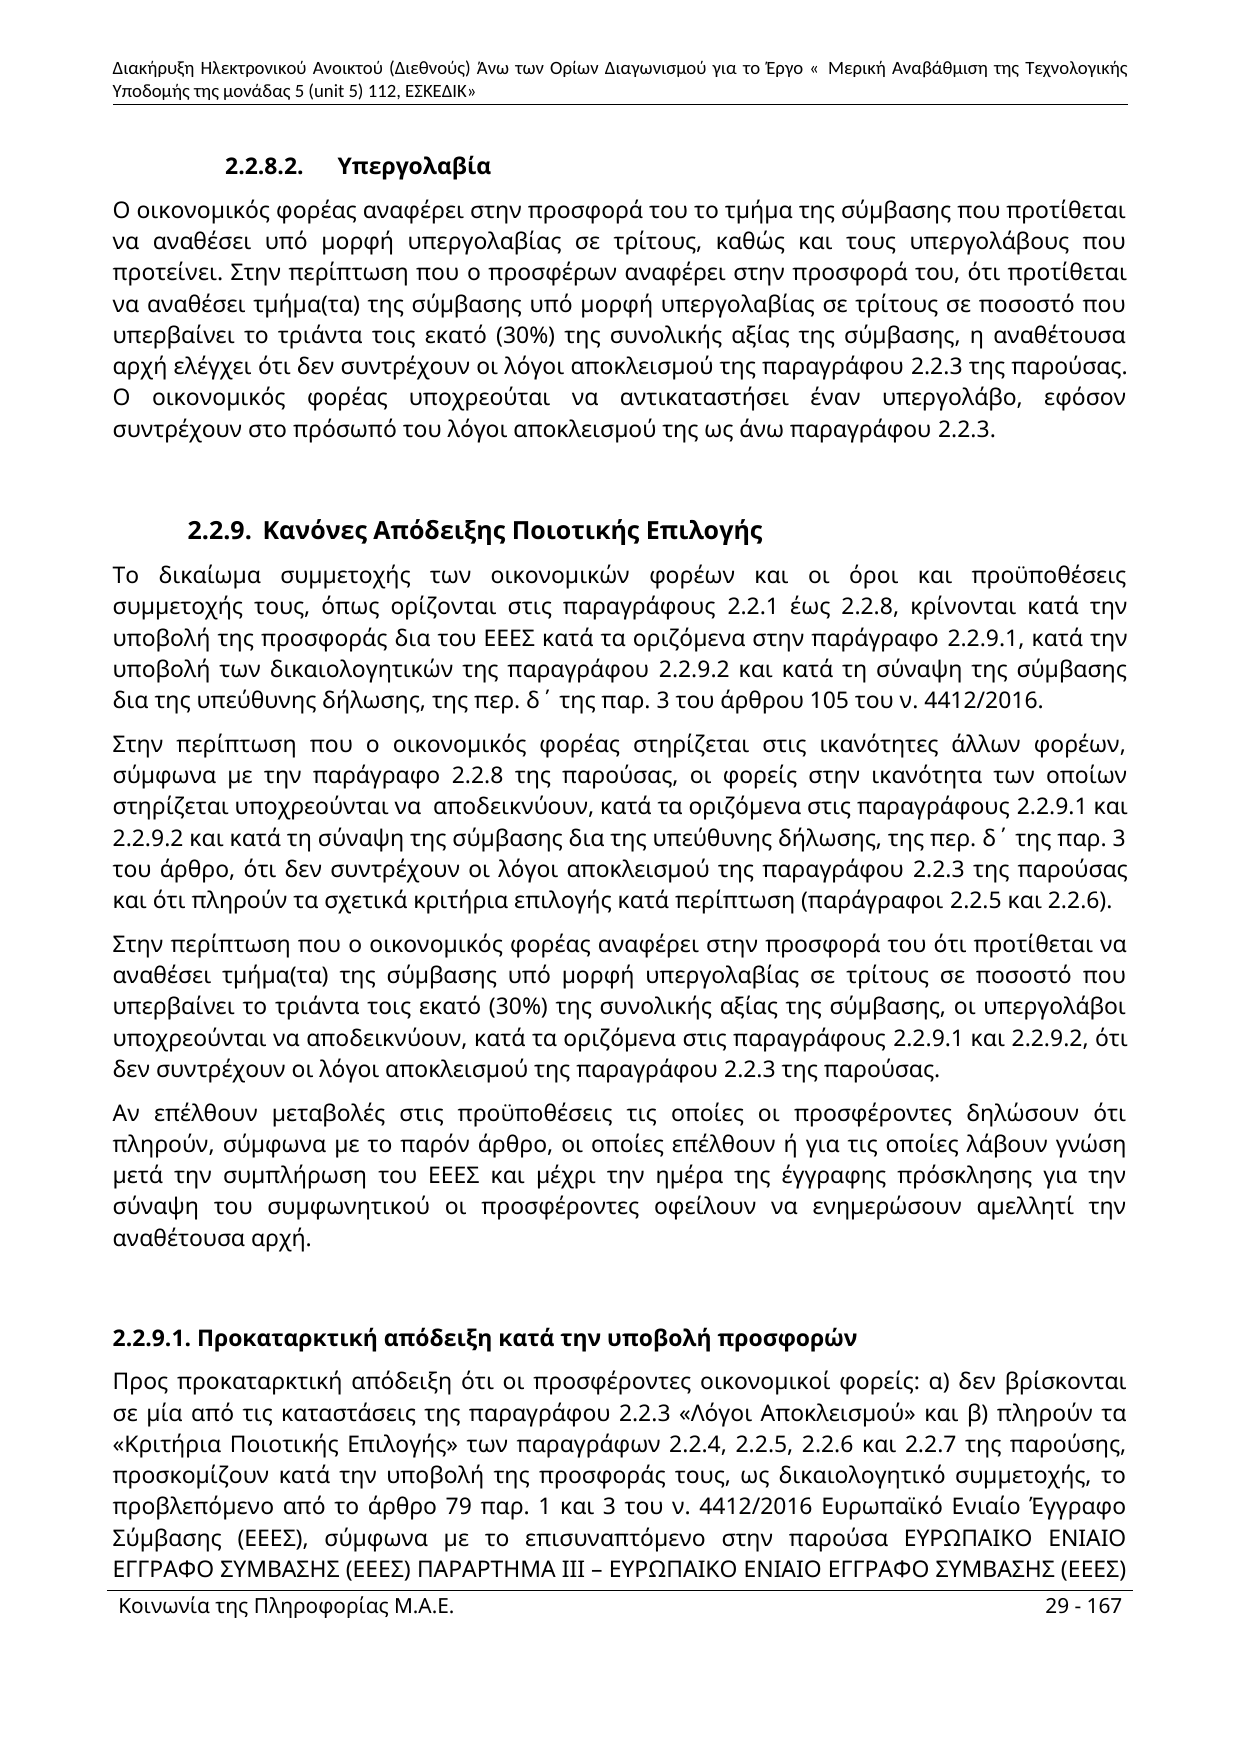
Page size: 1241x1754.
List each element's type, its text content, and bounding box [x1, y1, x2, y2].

text Ο οικονομικός φορέας αναφέρει στην προσφορά του το τμήμα της σύμβασης που προτίθεται να αναθέσει υπό μορφή υπεργολαβίας σε τρίτους, καθώς και τους υπεργολάβους που προτείνει. Στην περίπτωση που o προσφέρων αναφέρει στην προσφορά του, ότι προτίθεται να αναθέσει τμήμα(τα) της σύμβασης υπό μορφή υπεργολαβίας σε τρίτους σε ποσοστό που υπερβαίνει το τριάντα τοις εκατό (30%) της συνολικής αξίας της σύμβασης, η αναθέτουσα αρχή ελέγχει ότι δεν συντρέχουν οι λόγοι αποκλεισμού της παραγράφου 2.2.3 της παρούσας. Ο οικονομικός φορέας υποχρεούται να αντικαταστήσει έναν υπεργολάβο, εφόσον συντρέχουν στο πρόσωπό του λόγοι αποκλεισμού της ως άνω παραγράφου 2.2.3. [112, 194, 1128, 444]
subtitle Υπεργολαβία [225, 150, 1128, 181]
subtitle Προκαταρκτική απόδειξη κατά την υποβολή προσφορών [112, 1322, 1128, 1353]
text Το δικαίωμα συμμετοχής των οικονομικών φορέων και οι όροι και προϋποθέσεις συμμετοχής τους, όπως ορίζονται στις παραγράφους 2.2.1 έως 2.2.8, κρίνονται κατά την υποβολή της προσφοράς δια του ΕΕΕΣ κατά τα οριζόμενα στην παράγραφο 2.2.9.1, κατά την υποβολή των δικαιολογητικών της παραγράφου 2.2.9.2 και κατά τη σύναψη της σύμβασης δια της υπεύθυνης δήλωσης, της περ. δ΄ της παρ. 3 του άρθρου 105 του ν. 4412/2016. [112, 559, 1128, 715]
text Στην περίπτωση που ο οικονομικός φορέας στηρίζεται στις ικανότητες άλλων φορέων, σύμφωνα με την παράγραφο 2.2.8 της παρούσας, οι φορείς στην ικανότητα των οποίων στηρίζεται υποχρεούνται να αποδεικνύουν, κατά τα οριζόμενα στις παραγράφους 2.2.9.1 και 2.2.9.2 και κατά τη σύναψη της σύμβασης δια της υπεύθυνης δήλωσης, της περ. δ΄ της παρ. 3 του άρθρο, ότι δεν συντρέχουν οι λόγοι αποκλεισμού της παραγράφου 2.2.3 της παρούσας και ότι πληρούν τα σχετικά κριτήρια επιλογής κατά περίπτωση (παράγραφοι 2.2.5 και 2.2.6). [112, 728, 1128, 915]
text Στην περίπτωση που o οικονομικός φορέας αναφέρει στην προσφορά του ότι προτίθεται να αναθέσει τμήμα(τα) της σύμβασης υπό μορφή υπεργολαβίας σε τρίτους σε ποσοστό που υπερβαίνει το τριάντα τοις εκατό (30%) της συνολικής αξίας της σύμβασης, οι υπεργολάβοι υποχρεούνται να αποδεικνύουν, κατά τα οριζόμενα στις παραγράφους 2.2.9.1 και 2.2.9.2, ότι δεν συντρέχουν οι λόγοι αποκλεισμού της παραγράφου 2.2.3 της παρούσας. [112, 928, 1128, 1084]
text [112, 1365, 1128, 1584]
subtitle Κανόνες Απόδειξης Ποιοτικής Επιλογής [187, 512, 1128, 547]
text Αν επέλθουν μεταβολές στις προϋποθέσεις τις οποίες οι προσφέροντες δηλώσουν ότι πληρούν, σύμφωνα με το παρόν άρθρο, οι οποίες επέλθουν ή για τις οποίες λάβουν γνώση μετά την συμπλήρωση του ΕΕΕΣ και μέχρι την ημέρα της έγγραφης πρόσκλησης για την σύναψη του συμφωνητικού οι προσφέροντες οφείλουν να ενημερώσουν αμελλητί την αναθέτουσα αρχή. [112, 1097, 1128, 1253]
